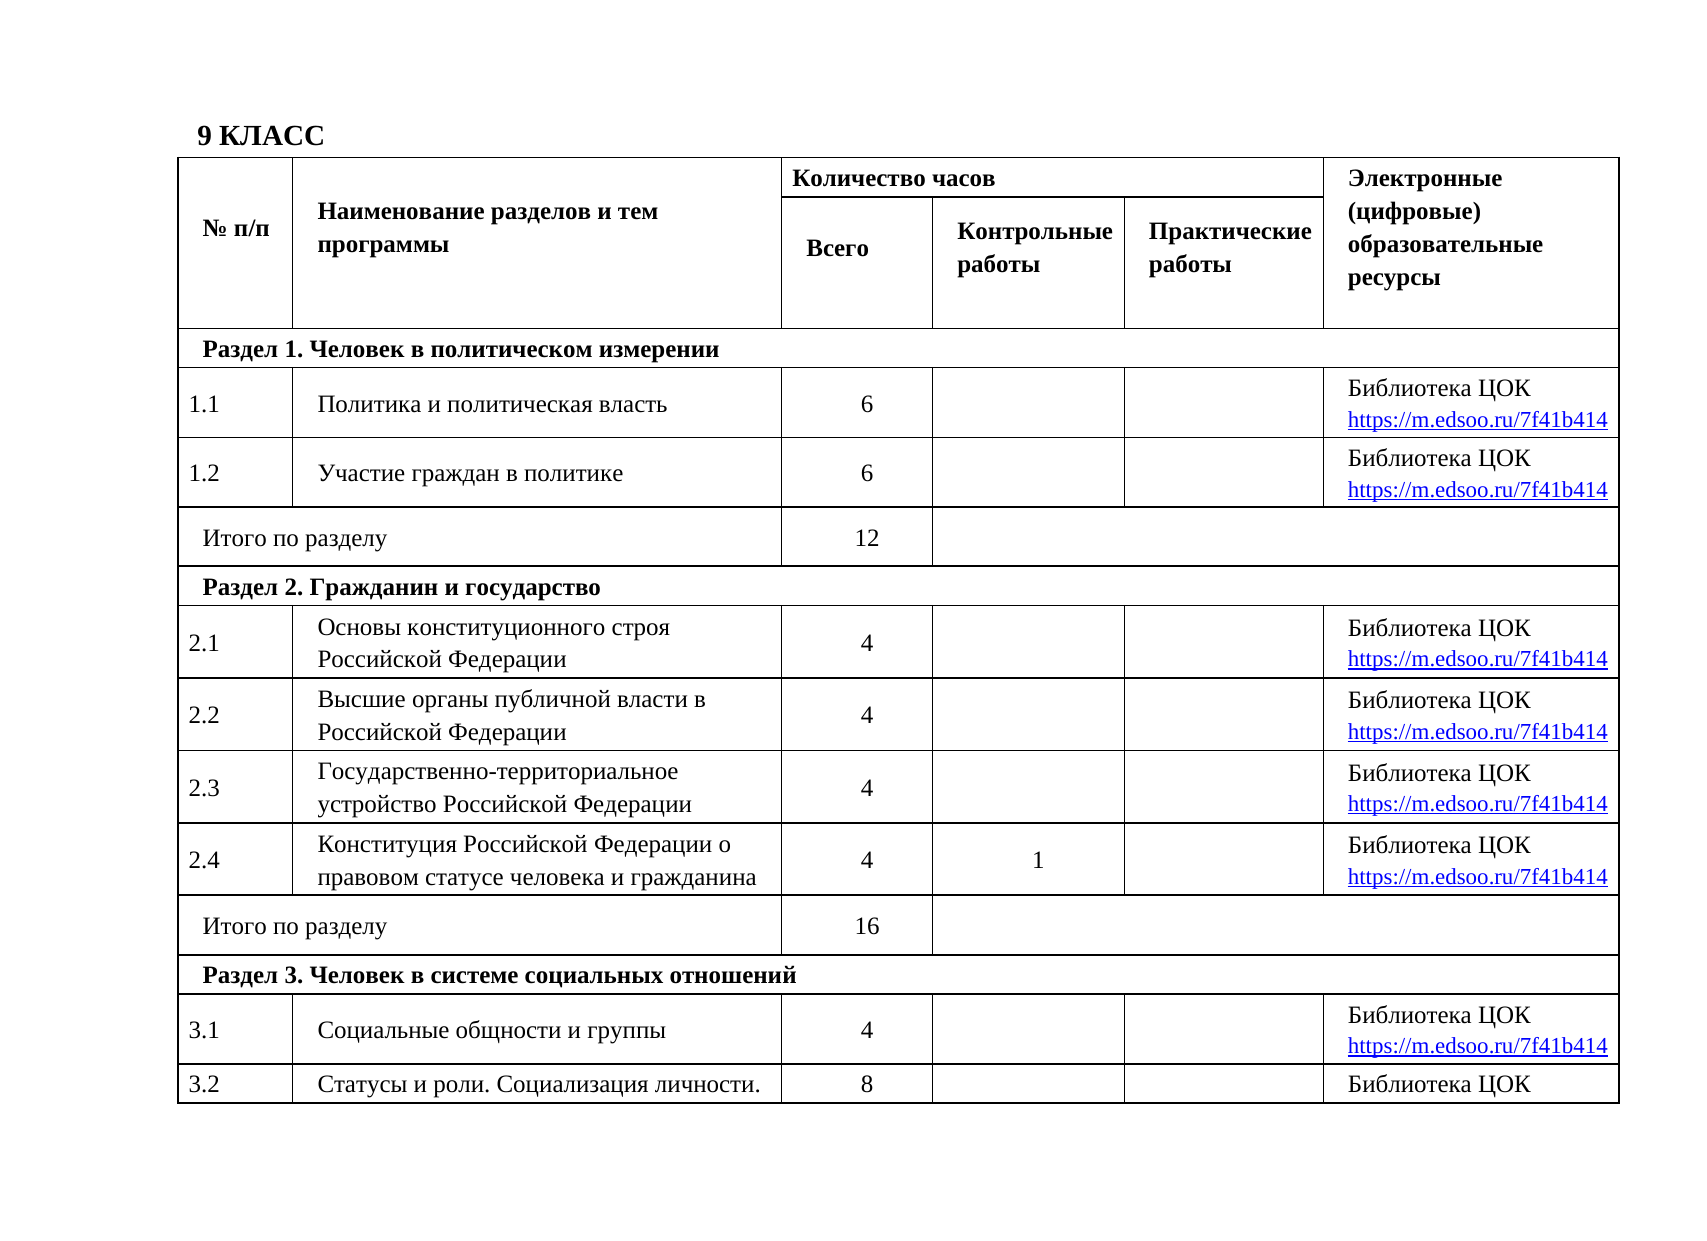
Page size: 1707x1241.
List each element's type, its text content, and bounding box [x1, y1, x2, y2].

table_cell 2.1 [179, 606, 292, 677]
table_cell [933, 751, 1124, 822]
table_cell Раздел 2. Гражданин и государство [179, 567, 1618, 605]
table_cell [1125, 606, 1323, 677]
table_cell 1 [933, 824, 1124, 894]
table_cell [1125, 679, 1323, 749]
table_cell Библиотека ЦОК https://m.edsoo.ru/7f41b414 [1324, 824, 1618, 894]
table_cell 12 [782, 508, 932, 565]
table_cell Итого по разделу [179, 896, 781, 954]
table_cell [933, 995, 1124, 1063]
table_cell [933, 679, 1124, 749]
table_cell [1324, 995, 1618, 1063]
table_cell Библиотека ЦОК https://m.edsoo.ru/7f41b414 [1324, 679, 1618, 749]
table_cell 3.1 [179, 995, 292, 1063]
table_cell [1125, 438, 1323, 506]
table_header Количество часов [782, 158, 1323, 196]
table_header № п/п [179, 158, 292, 327]
table_cell Раздел 3. Человек в системе социальных отношений [179, 956, 1618, 993]
table_cell Библиотека ЦОК https://m.edsoo.ru/7f41b414 [1324, 606, 1618, 677]
table_cell 1.2 [179, 438, 292, 506]
table_cell Конституция Российской Федерации о правовом статусе человека и гражданина [293, 824, 781, 894]
table_cell 2.3 [179, 751, 292, 822]
table_cell Раздел 1. Человек в политическом измерении [179, 329, 1618, 367]
table_cell Библиотека ЦОК https://m.edsoo.ru/7f41b414 [1324, 438, 1618, 506]
table_cell Практические работы [1125, 198, 1323, 327]
table_cell [933, 438, 1124, 506]
table_cell [933, 1065, 1124, 1102]
table_cell Контрольные работы [933, 198, 1124, 327]
table_cell 4 [782, 751, 932, 822]
table_cell 2.2 [179, 679, 292, 749]
table_cell 4 [782, 824, 932, 894]
table_cell Основы конституционного строя Российской Федерации [293, 606, 781, 677]
table_cell Политика и политическая власть [293, 368, 781, 436]
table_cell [1324, 1065, 1618, 1102]
table_cell 1.1 [179, 368, 292, 436]
table_cell 16 [782, 896, 932, 954]
table_cell 8 [782, 1065, 932, 1102]
table_cell [1125, 1065, 1323, 1102]
table_cell Библиотека ЦОК https://m.edsoo.ru/7f41b414 [1324, 751, 1618, 822]
table_cell Социальные общности и группы [293, 995, 781, 1063]
table_header Электронные (цифровые) образовательные ресурсы [1324, 158, 1618, 327]
table_cell Итого по разделу [179, 508, 781, 565]
table_cell [933, 606, 1124, 677]
table_cell [933, 508, 1618, 565]
table_cell Государственно-территориальное устройство Российской Федерации [293, 751, 781, 822]
table_cell Библиотека ЦОК https://m.edsoo.ru/7f41b414 [1324, 368, 1618, 436]
table_cell [1125, 368, 1323, 436]
table_cell 4 [782, 995, 932, 1063]
table_cell [1125, 824, 1323, 894]
table_cell 2.4 [179, 824, 292, 894]
table_cell [1125, 995, 1323, 1063]
table_cell 4 [782, 606, 932, 677]
table_cell [933, 896, 1618, 954]
table_cell Участие граждан в политике [293, 438, 781, 506]
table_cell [293, 1065, 781, 1102]
table_header Наименование разделов и тем программы [293, 158, 781, 327]
text 9 КЛАСС [190, 118, 1618, 152]
table_cell 6 [782, 368, 932, 436]
table_cell 4 [782, 679, 932, 749]
table_cell [1125, 751, 1323, 822]
table_cell 3.2 [179, 1065, 292, 1102]
table_cell Всего [782, 198, 932, 327]
table_cell Высшие органы публичной власти в Российской Федерации [293, 679, 781, 749]
table_cell [933, 368, 1124, 436]
table_cell 6 [782, 438, 932, 506]
